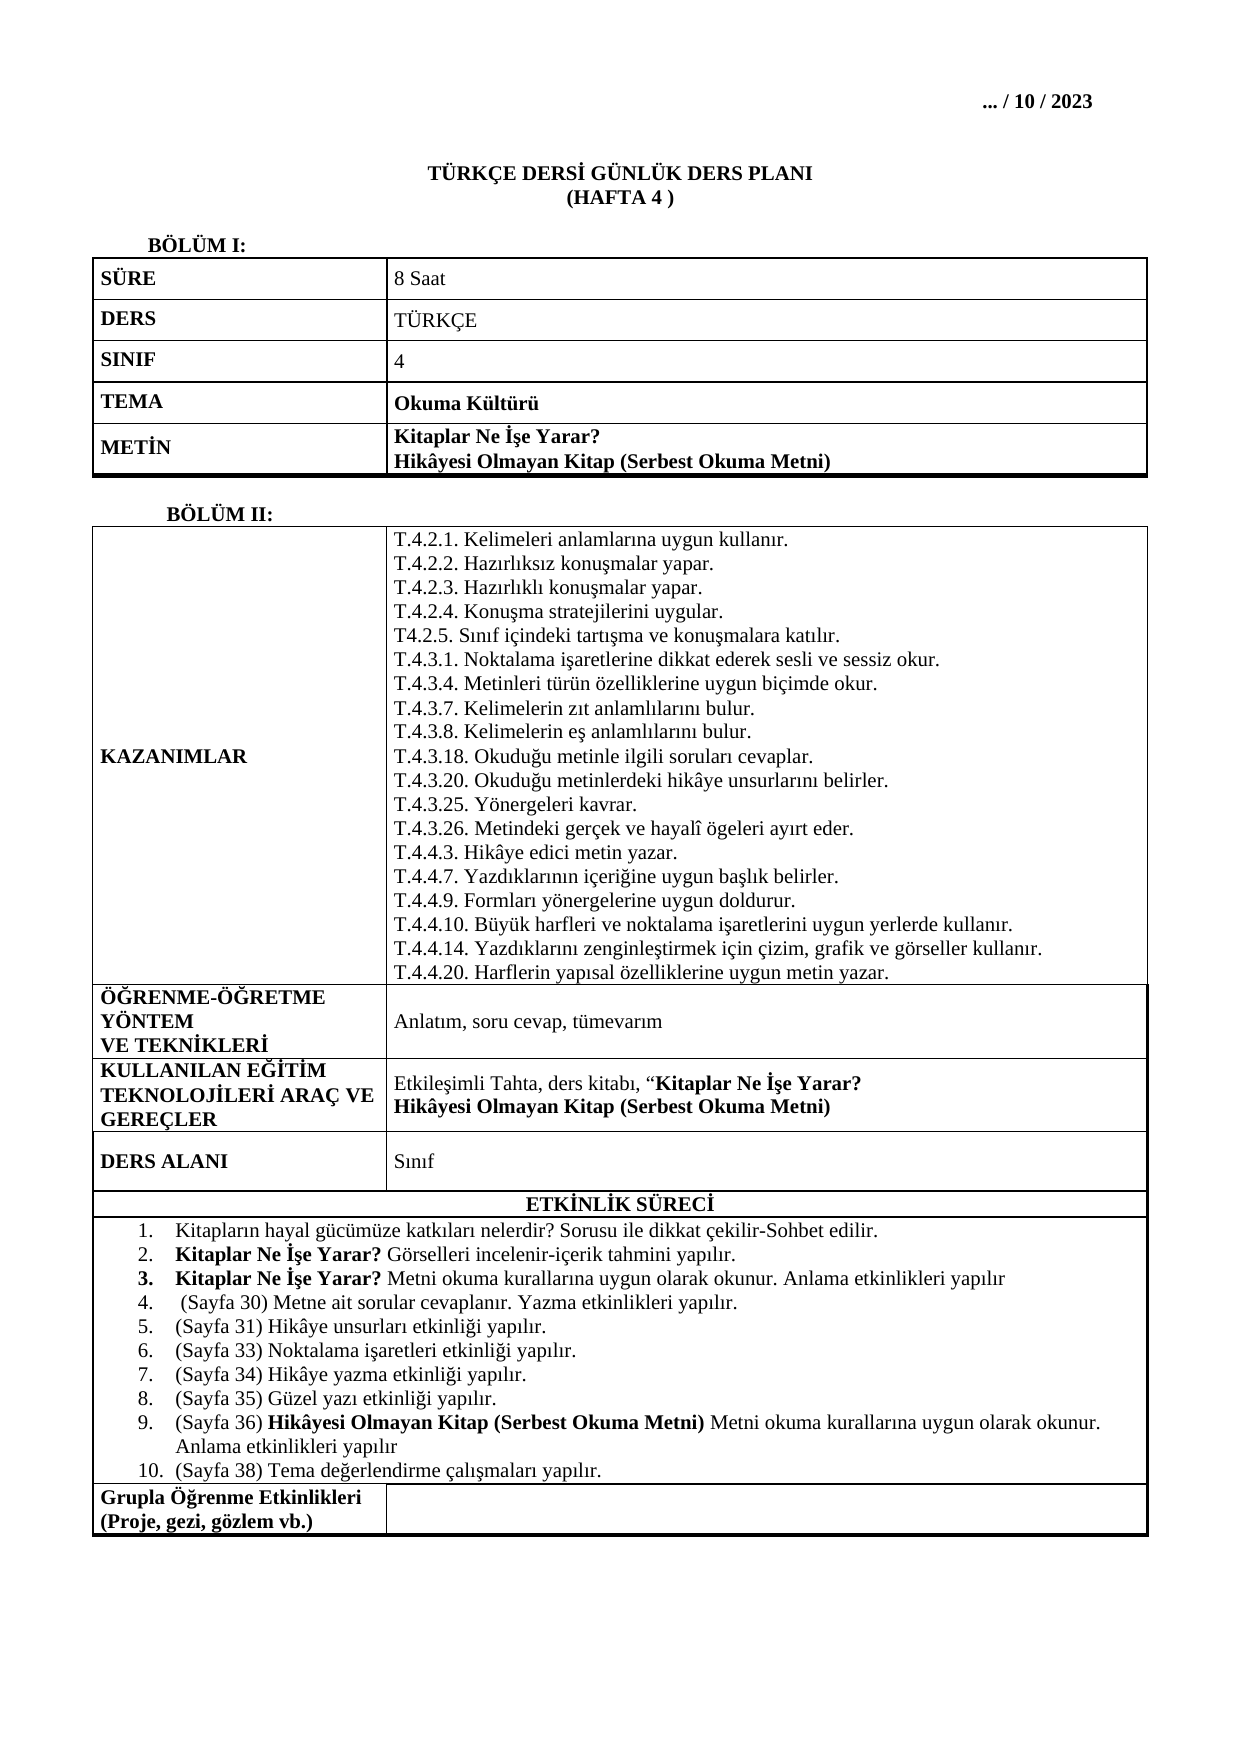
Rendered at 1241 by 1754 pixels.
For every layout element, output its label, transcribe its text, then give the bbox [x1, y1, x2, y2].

table_header T.4.2.1. Kelimeleri anlamlarına uygun kullanır. T.4.2.2. Hazırlıksız konuşmalar yapar. T.4.2.3. Hazırlıklı konuşmalar yapar. T.4.2.4. Konuşma stratejilerini uygular. T4.2.5. Sınıf içindeki tartışma ve konuşmalara katılır. T.4.3.1. Noktalama işaretlerine dikkat ederek sesli ve sessiz okur. T.4.3.4. Metinleri türün özelliklerine uygun biçimde okur. T.4.3.7. Kelimelerin zıt anlamlılarını bulur. T.4.3.8. Kelimelerin eş anlamlılarını bulur. T.4.3.18. Okuduğu metinle ilgili soruları cevaplar. T.4.3.20. Okuduğu metinlerdeki hikâye unsurlarını belirler. T.4.3.25. Yönergeleri kavrar. T.4.3.26. Metindeki gerçek ve hayalî ögeleri ayırt eder. T.4.4.3. Hikâye edici metin yazar. T.4.4.7. Yazdıklarının içeriğine uygun başlık belirler. T.4.4.9. Formları yönergelerine uygun doldurur. T.4.4.10. Büyük harfleri ve noktalama işaretlerini uygun yerlerde kullanır. T.4.4.14. Yazdıklarını zenginleştirmek için çizim, grafik ve görseller kullanır. T.4.4.20. Harflerin yapısal özelliklerine uygun metin yazar. [387, 527, 1147, 984]
table_cell TEMA [94, 383, 386, 422]
text ... / 10 / 2023 [148, 89, 1092, 113]
table_cell ÖĞRENME-ÖĞRETME YÖNTEM VE TEKNİKLERİ [93, 985, 386, 1057]
table_cell DERS ALANI [94, 1132, 386, 1190]
table_cell Kitaplar Ne İşe Yarar? Hikâyesi Olmayan Kitap (Serbest Okuma Metni) [388, 424, 1146, 473]
table_header KAZANIMLAR [93, 527, 386, 984]
table_header SÜRE [94, 259, 386, 298]
table_cell Grupla Öğrenme Etkinlikleri (Proje, gezi, gözlem vb.) [94, 1484, 386, 1533]
table_cell Anlatım, soru cevap, tümevarım [387, 985, 1146, 1057]
table_cell DERS [94, 300, 386, 340]
text BÖLÜM II: [148, 502, 1092, 526]
table_cell Etkileşimli Tahta, ders kitabı, “Kitaplar Ne İşe Yarar? Hikâyesi Olmayan Kitap (Serbest Okuma Metni) [387, 1059, 1146, 1131]
text BÖLÜM I: [148, 233, 1092, 257]
table_cell ETKİNLİK SÜRECİ [94, 1192, 1146, 1216]
text TÜRKÇE DERSİ GÜNLÜK DERS PLANI [148, 161, 1092, 185]
text (HAFTA 4 ) [148, 185, 1092, 209]
table_cell Kitapların hayal gücümüze katkıları nelerdir? Sorusu ile dikkat çekilir-Sohbet edilir. Kitaplar Ne İşe Yarar? Görselleri incelenir-içerik tahmini yapılır. Kitaplar Ne İşe Yarar? Metni okuma kurallarına uygun olarak okunur. Anlama etkinlikleri yapılır (Sayfa 30) Metne ait sorular cevaplanır. Yazma etkinlikleri yapılır. (Sayfa 31) Hikâye unsurları etkinliği yapılır. (Sayfa 33) Noktalama işaretleri etkinliği yapılır. (Sayfa 34) Hikâye yazma etkinliği yapılır. (Sayfa 35) Güzel yazı etkinliği yapılır. (Sayfa 36) Hikâyesi Olmayan Kitap (Serbest Okuma Metni) Metni okuma kurallarına uygun olarak okunur. Anlama etkinlikleri yapılır (Sayfa 38) Tema değerlendirme çalışmaları yapılır. [94, 1218, 1146, 1482]
table_cell Sınıf [387, 1132, 1146, 1190]
table_cell [387, 1485, 1146, 1533]
table_cell KULLANILAN EĞİTİM TEKNOLOJİLERİ ARAÇ VE GEREÇLER [93, 1059, 386, 1131]
table_cell METİN [94, 424, 386, 473]
table_cell Okuma Kültürü [388, 383, 1146, 422]
table_cell SINIF [94, 341, 386, 381]
table_cell 4 [388, 341, 1146, 381]
table_cell TÜRKÇE [388, 300, 1146, 340]
table_header 8 Saat [388, 259, 1146, 298]
